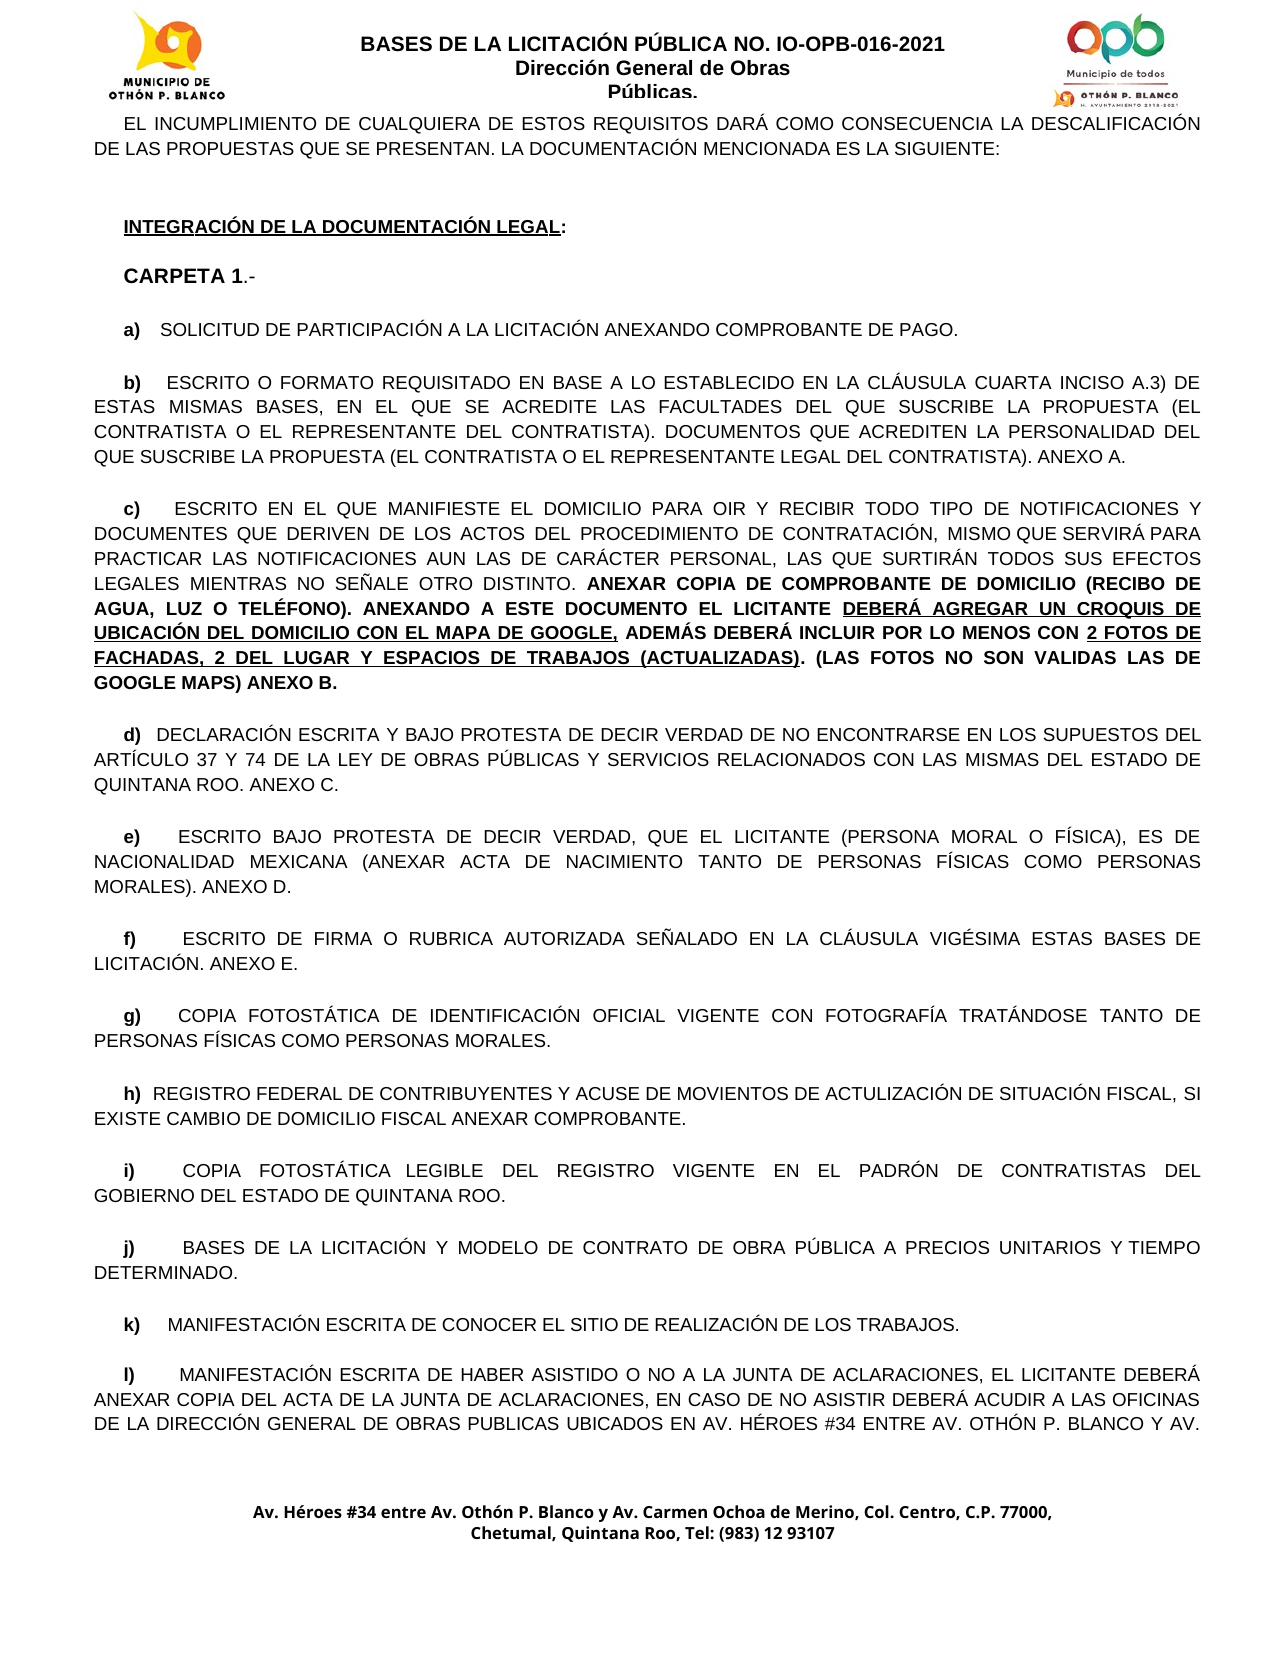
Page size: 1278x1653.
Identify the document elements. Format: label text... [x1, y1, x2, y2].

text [94, 1364, 1201, 1435]
text h) REGISTRO FEDERAL DE CONTRIBUYENTES Y ACUSE DE MOVIENTOS DE ACTULIZACIÓN DE SITUACIÓN FISCAL, SI EXISTE CAMBIO DE DOMICILIO FISCAL ANEXAR COMPROBANTE. [94, 1082, 1201, 1129]
picture [1049, 13, 1192, 112]
text CARPETA 1.- [94, 264, 1201, 288]
text c) ESCRITO EN EL QUE MANIFIESTE EL DOMICILIO PARA OIR Y RECIBIR TODO TIPO DE NOTIFICACIONES Y DOCUMENTES QUE DERIVEN DE LOS ACTOS DEL PROCEDIMIENTO DE CONTRATACIÓN, MISMO QUE SERVIRÁ PARA PRACTICAR LAS NOTIFICACIONES AUN LAS DE CARÁCTER PERSONAL, LAS QUE SURTIRÁN TODOS SUS EFECTOS LEGALES MIENTRAS NO SEÑALE OTRO DISTINTO. ANEXAR COPIA DE COMPROBANTE DE DOMICILIO (RECIBO DE AGUA, LUZ O TELÉFONO). ANEXANDO A ESTE DOCUMENTO EL LICITANTE DEBERÁ AGREGAR UN CROQUIS DE UBICACIÓN DEL DOMICILIO CON EL MAPA DE GOOGLE, ADEMÁS DEBERÁ INCLUIR POR LO MENOS CON 2 FOTOS DE FACHADAS, 2 DEL LUGAR Y ESPACIOS DE TRABAJOS (ACTUALIZADAS). (LAS FOTOS NO SON VALIDAS LAS DE GOOGLE MAPS) ANEXO B. [94, 498, 1201, 693]
text e) ESCRITO BAJO PROTESTA DE DECIR VERDAD, QUE EL LICITANTE (PERSONA MORAL O FÍSICA), ES DE NACIONALIDAD MEXICANA (ANEXAR ACTA DE NACIMIENTO TANTO DE PERSONAS FÍSICAS COMO PERSONAS MORALES). ANEXO D. [94, 826, 1201, 897]
text INTEGRACIÓN DE LA DOCUMENTACIÓN LEGAL: [94, 214, 1201, 237]
text g) COPIA FOTOSTÁTICA DE IDENTIFICACIÓN OFICIAL VIGENTE CON FOTOGRAFÍA TRATÁNDOSE TANTO DE PERSONAS FÍSICAS COMO PERSONAS MORALES. [94, 1005, 1201, 1052]
text a) SOLICITUD DE PARTICIPACIÓN A LA LICITACIÓN ANEXANDO COMPROBANTE DE PAGO. [94, 319, 1201, 341]
text EL INCUMPLIMIENTO DE CUALQUIERA DE ESTOS REQUISITOS DARÁ COMO CONSECUENCIA LA DESCALIFICACIÓN DE LAS PROPUESTAS QUE SE PRESENTAN. LA DOCUMENTACIÓN MENCIONADA ES LA SIGUIENTE: [94, 112, 1201, 159]
text d) DECLARACIÓN ESCRITA Y BAJO PROTESTA DE DECIR VERDAD DE NO ENCONTRARSE EN LOS SUPUESTOS DEL ARTÍCULO 37 Y 74 DE LA LEY DE OBRAS PÚBLICAS Y SERVICIOS RELACIONADOS CON LAS MISMAS DEL ESTADO DE QUINTANA ROO. ANEXO C. [94, 724, 1201, 795]
picture [104, 0, 237, 112]
text b) ESCRITO O FORMATO REQUISITADO EN BASE A LO ESTABLECIDO EN LA CLÁUSULA CUARTA INCISO A.3) DE ESTAS MISMAS BASES, EN EL QUE SE ACREDITE LAS FACULTADES DEL QUE SUSCRIBE LA PROPUESTA (EL CONTRATISTA O EL REPRESENTANTE DEL CONTRATISTA). DOCUMENTOS QUE ACREDITEN LA PERSONALIDAD DEL QUE SUSCRIBE LA PROPUESTA (EL CONTRATISTA O EL REPRESENTANTE LEGAL DEL CONTRATISTA). ANEXO A. [94, 371, 1201, 467]
text i) COPIA FOTOSTÁTICA LEGIBLE DEL REGISTRO VIGENTE EN EL PADRÓN DE CONTRATISTAS DEL GOBIERNO DEL ESTADO DE QUINTANA ROO. [94, 1160, 1201, 1206]
text f) ESCRITO DE FIRMA O RUBRICA AUTORIZADA SEÑALADO EN LA CLÁUSULA VIGÉSIMA ESTAS BASES DE LICITACIÓN. ANEXO E. [94, 928, 1201, 974]
text k) MANIFESTACIÓN ESCRITA DE CONOCER EL SITIO DE REALIZACIÓN DE LOS TRABAJOS. [94, 1314, 1201, 1336]
text j) BASES DE LA LICITACIÓN Y MODELO DE CONTRATO DE OBRA PÚBLICA A PRECIOS UNITARIOS Y TIEMPO DETERMINADO. [94, 1237, 1201, 1283]
